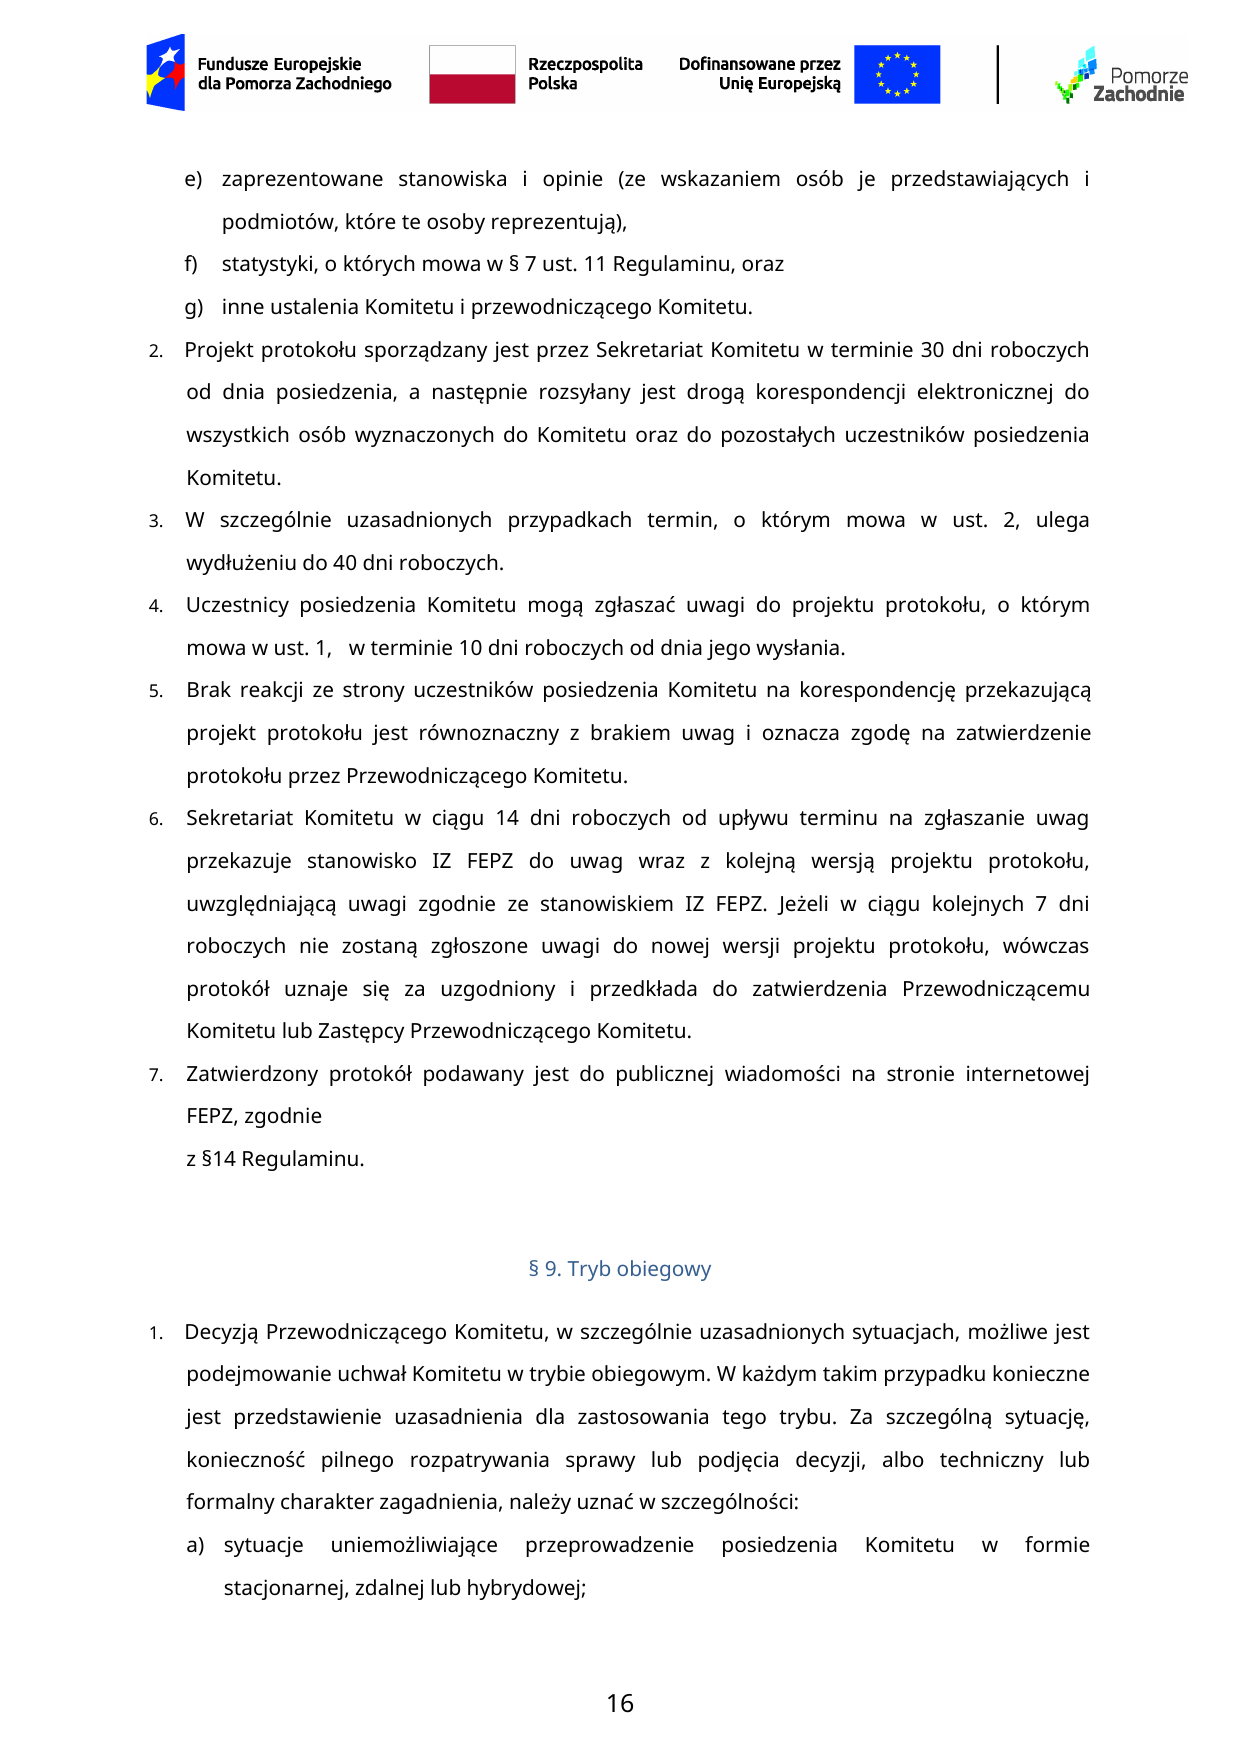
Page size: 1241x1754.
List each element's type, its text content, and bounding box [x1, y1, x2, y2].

list Uczestnicy posiedzenia Komitetu mogą zgłaszać uwagi do projektu protokołu, o którym mowa w ust. 1, w terminie 10 dni roboczych od dnia jego wysłania. [149, 590, 1091, 661]
list Decyzją Przewodniczącego Komitetu, w szczególnie uzasadnionych sytuacjach, możliwe jest podejmowanie uchwał Komitetu w trybie obiegowym. W każdym takim przypadku konieczne jest przedstawienie uzasadnienia dla zastosowania tego trybu. Za szczególną sytuację, konieczność pilnego rozpatrywania sprawy lub podjęcia decyzji, albo techniczny lub formalny charakter zagadnienia, należy uznać w szczególności: [149, 1317, 1091, 1516]
list Brak reakcji ze strony uczestników posiedzenia Komitetu na korespondencję przekazującą projekt protokołu jest równoznaczny z brakiem uwag i oznacza zgodę na zatwierdzenie protokołu przez Przewodniczącego Komitetu. [149, 676, 1093, 789]
list statystyki, o których mowa w § 7 ust. 11 Regulaminu, oraz [184, 249, 1091, 278]
list W szczególnie uzasadnionych przypadkach termin, o którym mowa w ust. 2, ulega wydłużeniu do 40 dni roboczych. [149, 505, 1091, 576]
list Sekretariat Komitetu w ciągu 14 dni roboczych od upływu terminu na zgłaszanie uwag przekazuje stanowisko IZ FEPZ do uwag wraz z kolejną wersją projektu protokołu, uwzględniającą uwagi zgodnie ze stanowiskiem IZ FEPZ. Jeżeli w ciągu kolejnych 7 dni roboczych nie zostaną zgłoszone uwagi do nowej wersji projektu protokołu, wówczas protokół uznaje się za uzgodniony i przedkłada do zatwierdzenia Przewodniczącemu Komitetu lub Zastępcy Przewodniczącego Komitetu. [149, 803, 1091, 1045]
list inne ustalenia Komitetu i przewodniczącego Komitetu. [184, 292, 1091, 321]
list Zatwierdzony protokół podawany jest do publicznej wiadomości na stronie internetowej FEPZ, zgodnie z §14 Regulaminu. [149, 1059, 1091, 1173]
picture [146, 34, 1188, 111]
list sytuacje uniemożliwiające przeprowadzenie posiedzenia Komitetu w formie stacjonarnej, zdalnej lub hybrydowej; [186, 1530, 1091, 1601]
list Projekt protokołu sporządzany jest przez Sekretariat Komitetu w terminie 30 dni roboczych od dnia posiedzenia, a następnie rozsyłany jest drogą korespondencji elektronicznej do wszystkich osób wyznaczonych do Komitetu oraz do pozostałych uczestników posiedzenia Komitetu. [149, 335, 1091, 491]
subtitle § 9. Tryb obiegowy [147, 1254, 1093, 1283]
list zaprezentowane stanowiska i opinie (ze wskazaniem osób je przedstawiających i podmiotów, które te osoby reprezentują), [184, 164, 1091, 235]
